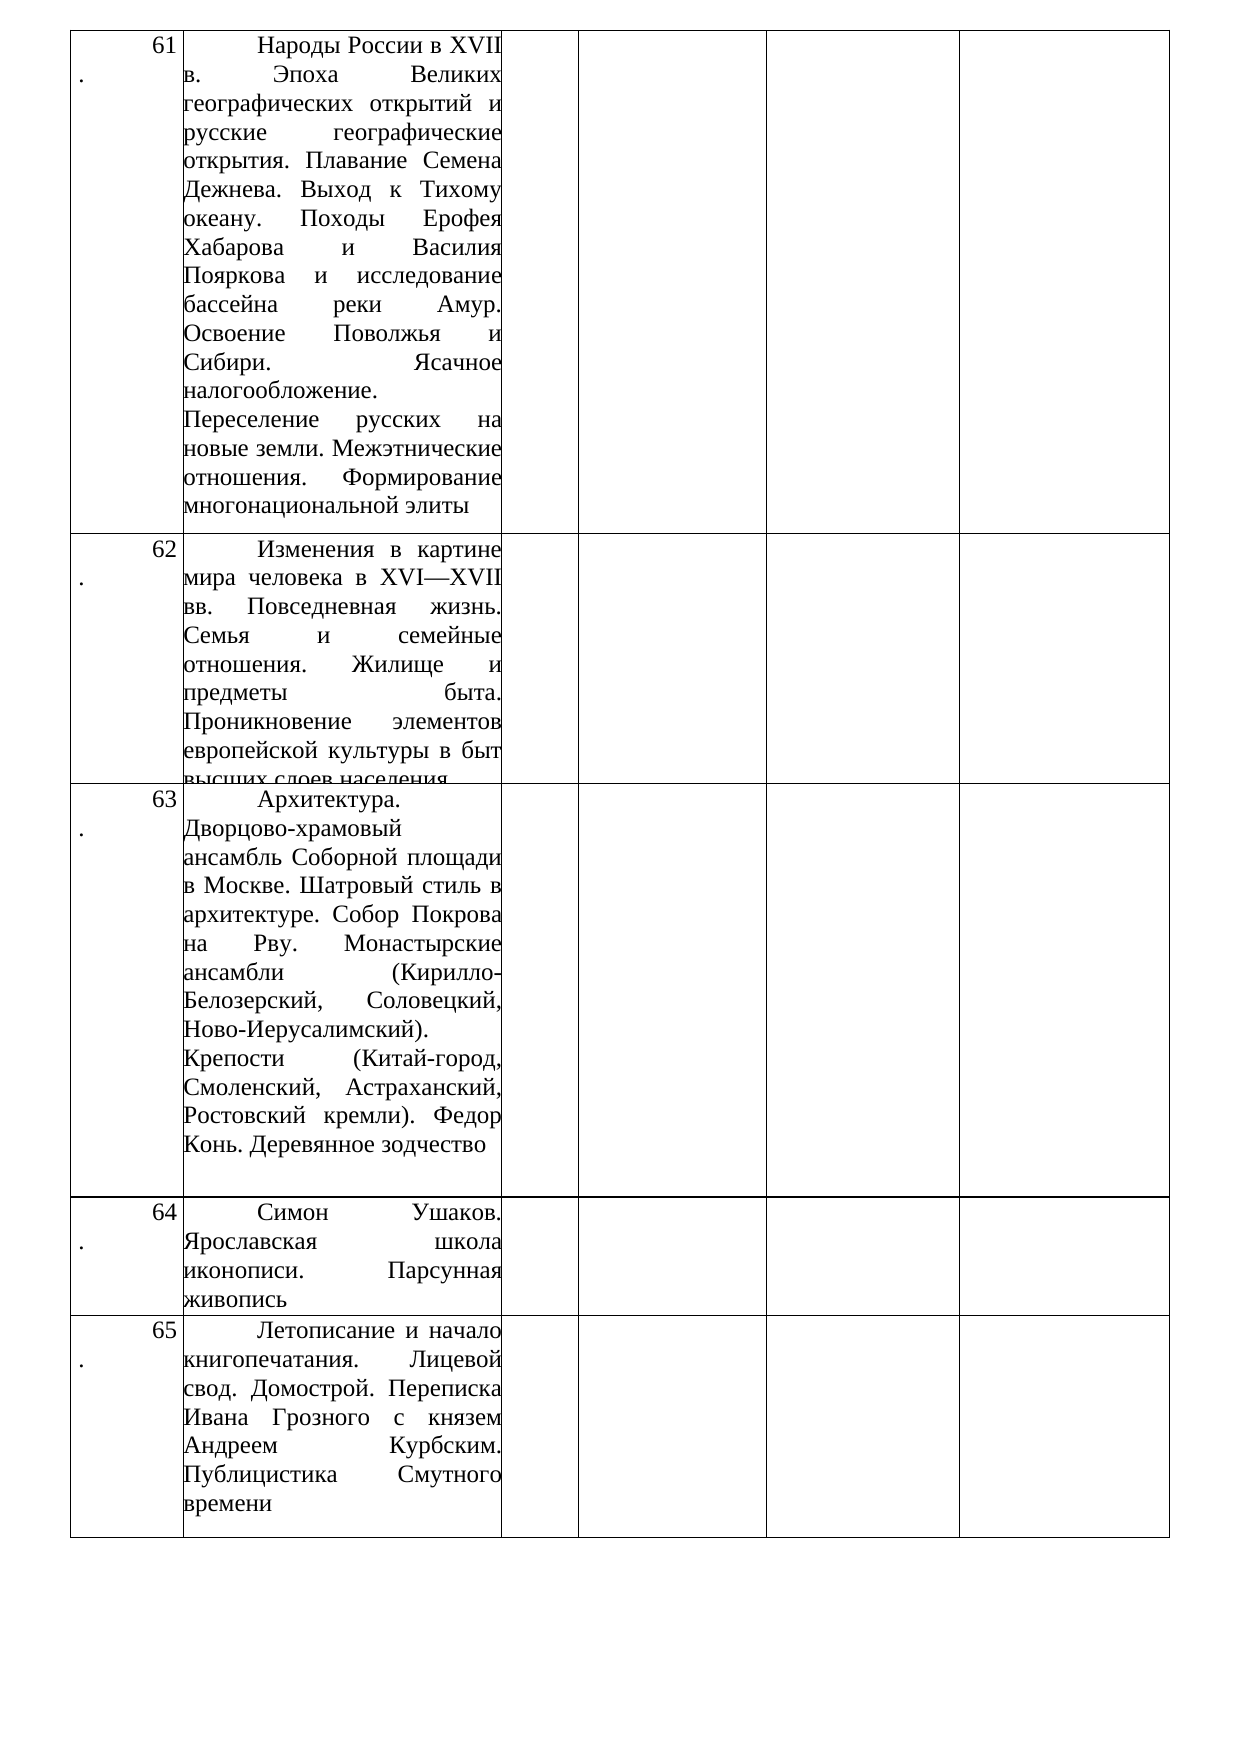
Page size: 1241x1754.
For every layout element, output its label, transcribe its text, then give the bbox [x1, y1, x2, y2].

table_cell Симон Ушаков. Ярославская школа иконописи. Парсунная живопись [184, 1198, 501, 1314]
table_cell [767, 1316, 959, 1537]
table_cell [579, 31, 766, 533]
table_cell 1 [502, 31, 578, 533]
table_cell 1 [502, 1316, 578, 1537]
table_cell [767, 534, 959, 783]
table_cell 1 [502, 1198, 578, 1314]
table_cell [960, 784, 1169, 1196]
table_cell Летописание и начало книгопечатания. Лицевой свод. Домострой. Переписка Ивана Грозного с князем Андреем Курбским. Публицистика Смутного времени [184, 1316, 501, 1537]
table_cell [767, 1198, 959, 1314]
table_cell 62. [71, 534, 183, 783]
table_cell 65. [71, 1316, 183, 1537]
table_cell 64. [71, 1198, 183, 1314]
table_cell 63. [71, 784, 183, 1196]
table_cell [767, 784, 959, 1196]
table_cell [960, 534, 1169, 783]
table_cell 61. [71, 31, 183, 533]
table_cell Народы России в XVII в. Эпоха Великих географических открытий и русские географические открытия. Плавание Семена Дежнева. Выход к Тихому океану. Походы Ерофея Хабарова и Василия Пояркова и исследование бассейна реки Амур. Освоение Поволжья и Сибири. Ясачное налогообложение. Переселение русских на новые земли. Межэтнические отношения. Формирование многонациональной элиты [184, 31, 501, 533]
table_cell 1 [502, 784, 578, 1196]
table_cell [579, 1198, 766, 1314]
table_cell Архитектура. Дворцово-храмовый ансамбль Соборной площади в Москве. Шатровый стиль в архитектуре. Собор Покрова на Рву. Монастырские ансамбли (Кирилло-Белозерский, Соловецкий, Ново-Иерусалимский). Крепости (Китай-город, Смоленский, Астраханский, Ростовский кремли). Федор Конь. Деревянное зодчество [184, 784, 501, 1196]
table_cell [579, 784, 766, 1196]
table_cell 1 [502, 534, 578, 783]
table_cell [579, 534, 766, 783]
table_cell [960, 31, 1169, 533]
table_cell Изменения в картине мира человека в XVI—XVII вв. Повседневная жизнь. Семья и семейные отношения. Жилище и предметы быта. Проникновение элементов европейской культуры в быт высших слоев населения [184, 534, 501, 783]
table_cell [767, 31, 959, 533]
table_cell [960, 1198, 1169, 1314]
table_cell [579, 1316, 766, 1537]
table_cell [960, 1316, 1169, 1537]
